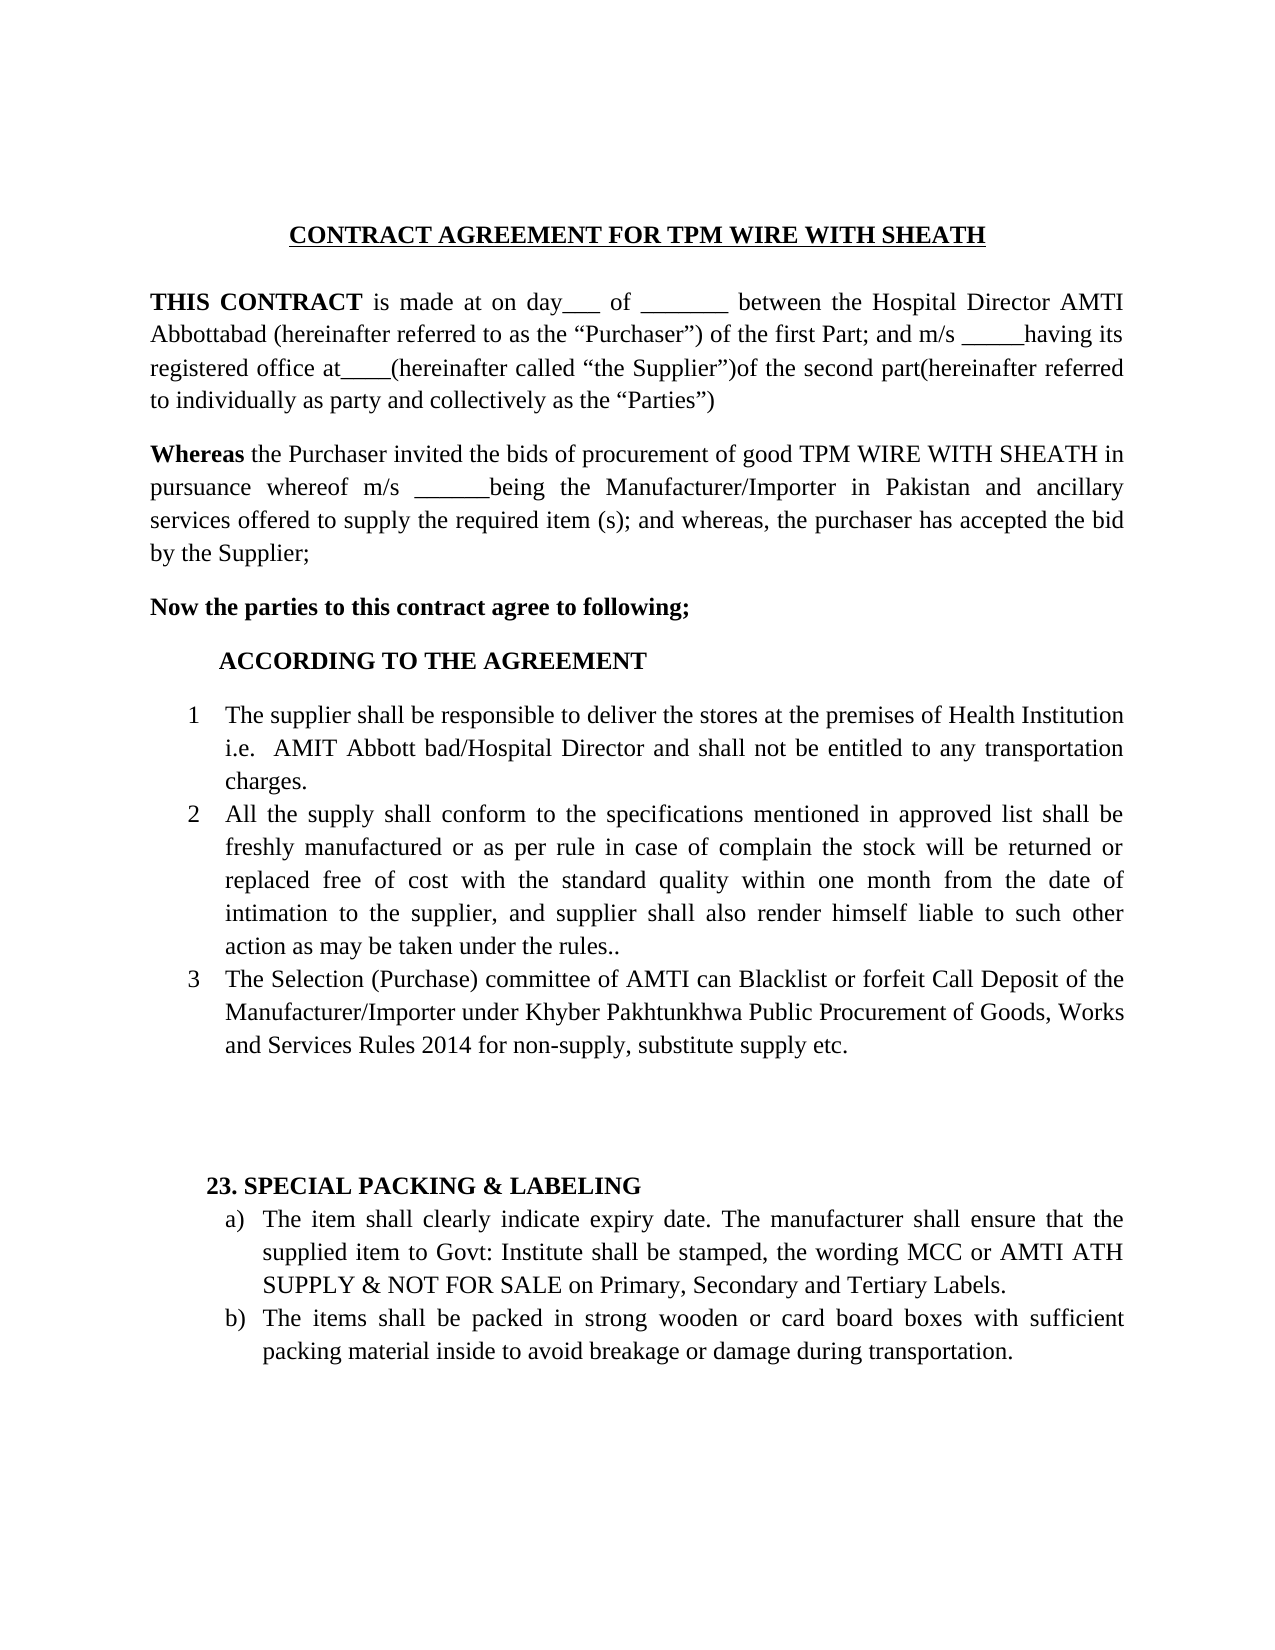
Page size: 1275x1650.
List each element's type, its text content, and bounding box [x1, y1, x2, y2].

text CONTRACT AGREEMENT FOR TPM WIRE WITH SHEATH [150, 221, 1125, 249]
text Now the parties to this contract agree to following; [150, 592, 1125, 621]
list The supplier shall be responsible to deliver the stores at the premises of Health Institution i.e. AMIT Abbott bad/Hospital Director and shall not be entitled to any transportation charges. [187, 700, 1125, 795]
list SPECIAL PACKING & LABELING [206, 1171, 1125, 1200]
list All the supply shall conform to the specifications mentioned in approved list shall be freshly manufactured or as per rule in case of complain the stock will be returned or replaced free of cost with the standard quality within one month from the date of intimation to the supplier, and supplier shall also render himself liable to such other action as may be taken under the rules.. [187, 799, 1125, 960]
list The Selection (Purchase) committee of AMTI can Blacklist or forfeit Call Deposit of the Manufacturer/Importer under Khyber Pakhtunkhwa Public Procurement of Goods, Works and Services Rules 2014 for non-supply, substitute supply etc. [187, 964, 1125, 1059]
list The item shall clearly indicate expiry date. The manufacturer shall ensure that the supplied item to Govt: Institute shall be stamped, the wording MCC or AMTI ATH SUPPLY & NOT FOR SALE on Primary, Secondary and Tertiary Labels. [225, 1204, 1125, 1299]
text Whereas the Purchaser invited the bids of procurement of good TPM WIRE WITH SHEATH in pursuance whereof m/s ______being the Manufacturer/Importer in Pakistan and ancillary services offered to supply the required item (s); and whereas, the purchaser has accepted the bid by the Supplier; [150, 439, 1125, 567]
text ACCORDING TO THE AGREEMENT [187, 646, 1125, 675]
text THIS CONTRACT is made at on day___ of _______ between the Hospital Director AMTI Abbottabad (hereinafter referred to as the “Purchaser”) of the first Part; and m/s _____having its registered office at____(hereinafter called “the Supplier”)of the second part(hereinafter referred to individually as party and collectively as the “Parties”) [150, 287, 1125, 414]
list The items shall be packed in strong wooden or card board boxes with sufficient packing material inside to avoid breakage or damage during transportation. [225, 1303, 1125, 1365]
